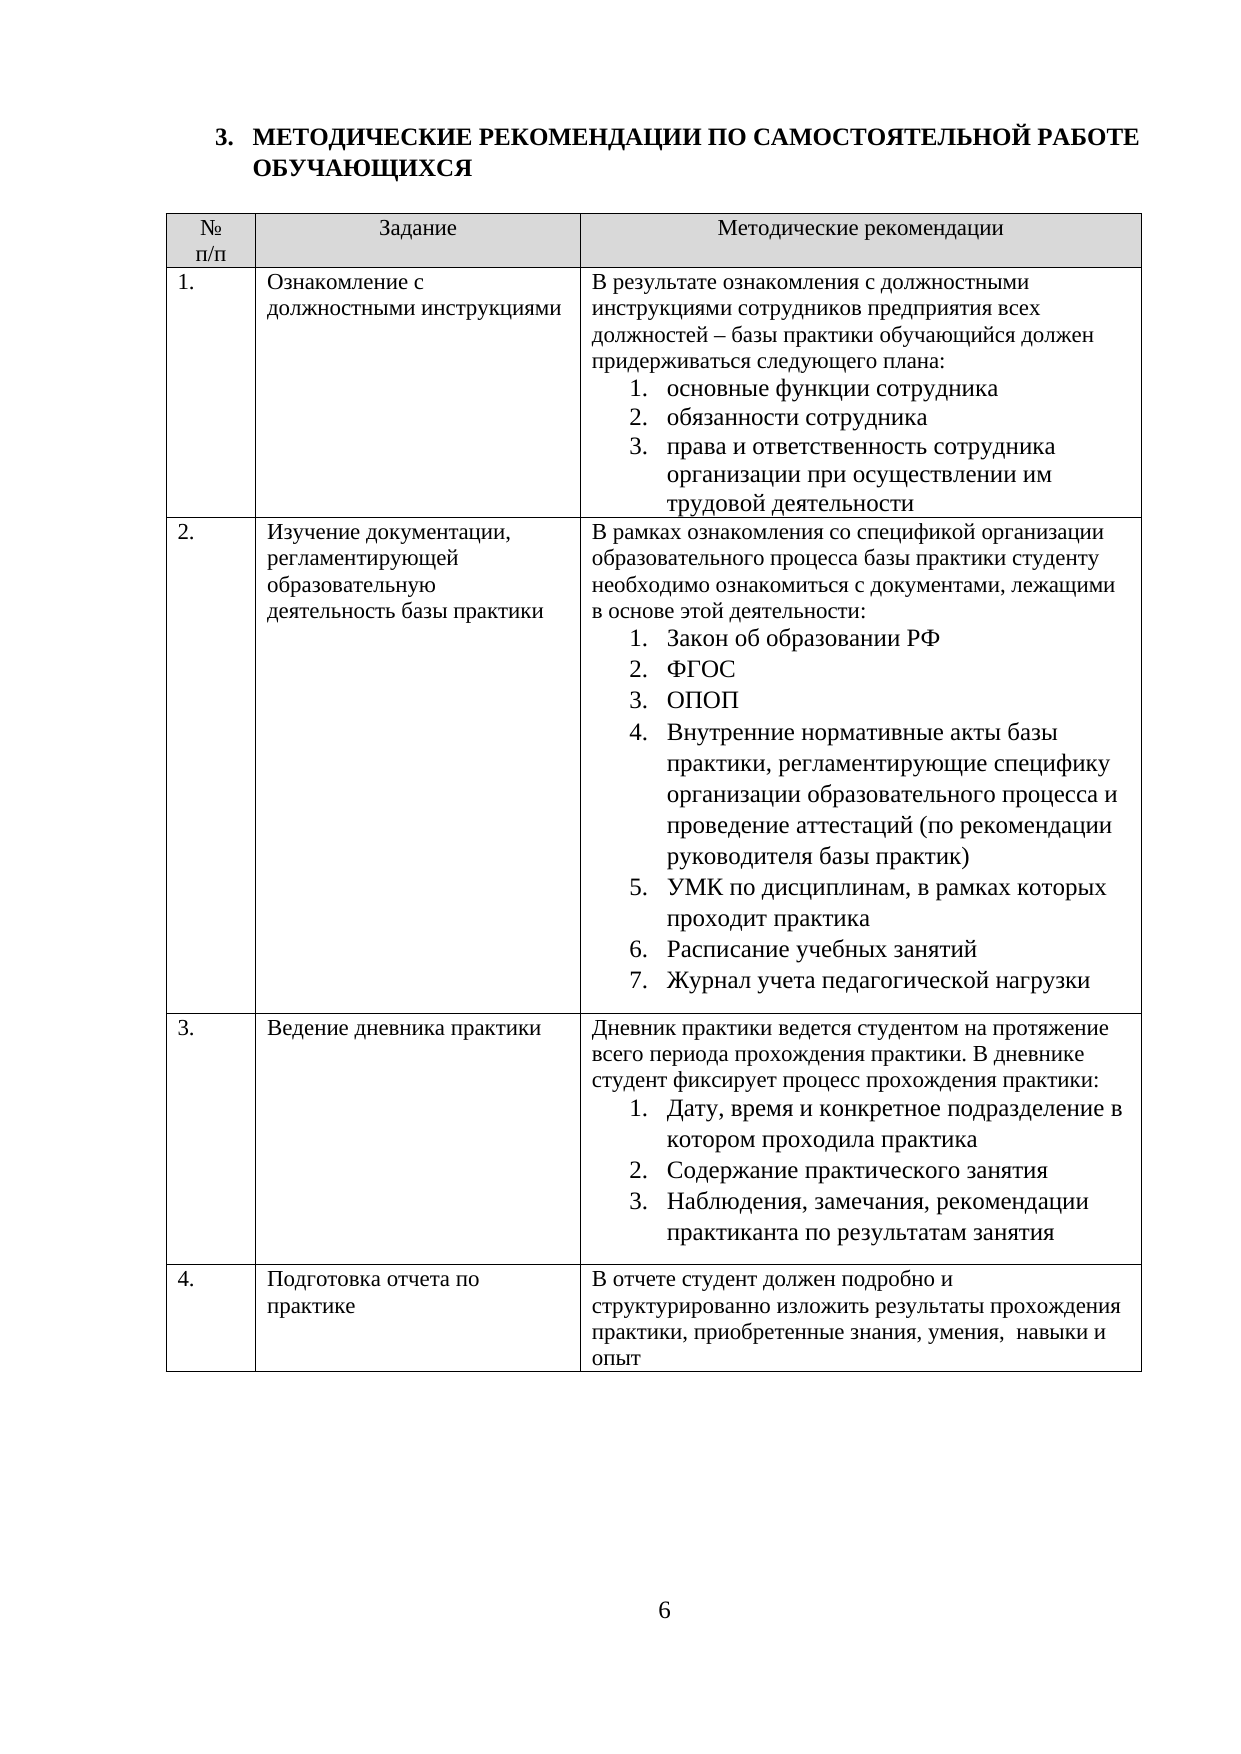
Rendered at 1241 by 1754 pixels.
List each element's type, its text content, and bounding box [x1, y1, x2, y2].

table_cell Ведение дневника практики [256, 1014, 580, 1264]
table_cell Дневник практики ведется студентом на протяжение всего периода прохождения практики. В дневнике студент фиксирует процесс прохождения практики: Дату, время и конкретное подразделение в котором проходила практика Содержание практического занятия Наблюдения, замечания, рекомендации практиканта по результатам занятия [581, 1014, 1141, 1264]
table_cell В отчете студент должен подробно и структурированно изложить результаты прохождения практики, приобретенные знания, умения, навыки и опыт [581, 1265, 1141, 1371]
table_header Задание [256, 214, 580, 267]
table_header Методические рекомендации [581, 214, 1141, 267]
table_cell Подготовка отчета по практике [256, 1265, 580, 1371]
table_cell 4. [167, 1265, 255, 1371]
table_cell В результате ознакомления с должностными инструкциями сотрудников предприятия всех должностей – базы практики обучающийся должен придерживаться следующего плана: основные функции сотрудника обязанности сотрудника права и ответственность сотрудника организации при осуществлении им трудовой деятельности [581, 268, 1141, 517]
table_cell Ознакомление с должностными инструкциями [256, 268, 580, 517]
table_header № п/п [167, 214, 255, 267]
table_cell 2. [167, 518, 255, 1012]
subtitle МЕТОДИЧЕСКИЕ РЕКОМЕНДАЦИИ ПО САМОСТОЯТЕЛЬНОЙ РАБОТЕ ОБУЧАЮЩИХСЯ [215, 122, 1152, 182]
table_cell Изучение документации, регламентирующей образовательную деятельность базы практики [256, 518, 580, 1012]
table_cell 3. [167, 1014, 255, 1264]
table_cell 1. [167, 268, 255, 517]
table_cell В рамках ознакомления со спецификой организации образовательного процесса базы практики студенту необходимо ознакомиться с документами, лежащими в основе этой деятельности: Закон об образовании РФ ФГОС ОПОП Внутренние нормативные акты базы практики, регламентирующие специфику организации образовательного процесса и проведение аттестаций (по рекомендации руководителя базы практик) УМК по дисциплинам, в рамках которых проходит практика Расписание учебных занятий Журнал учета педагогической нагрузки [581, 518, 1141, 1012]
